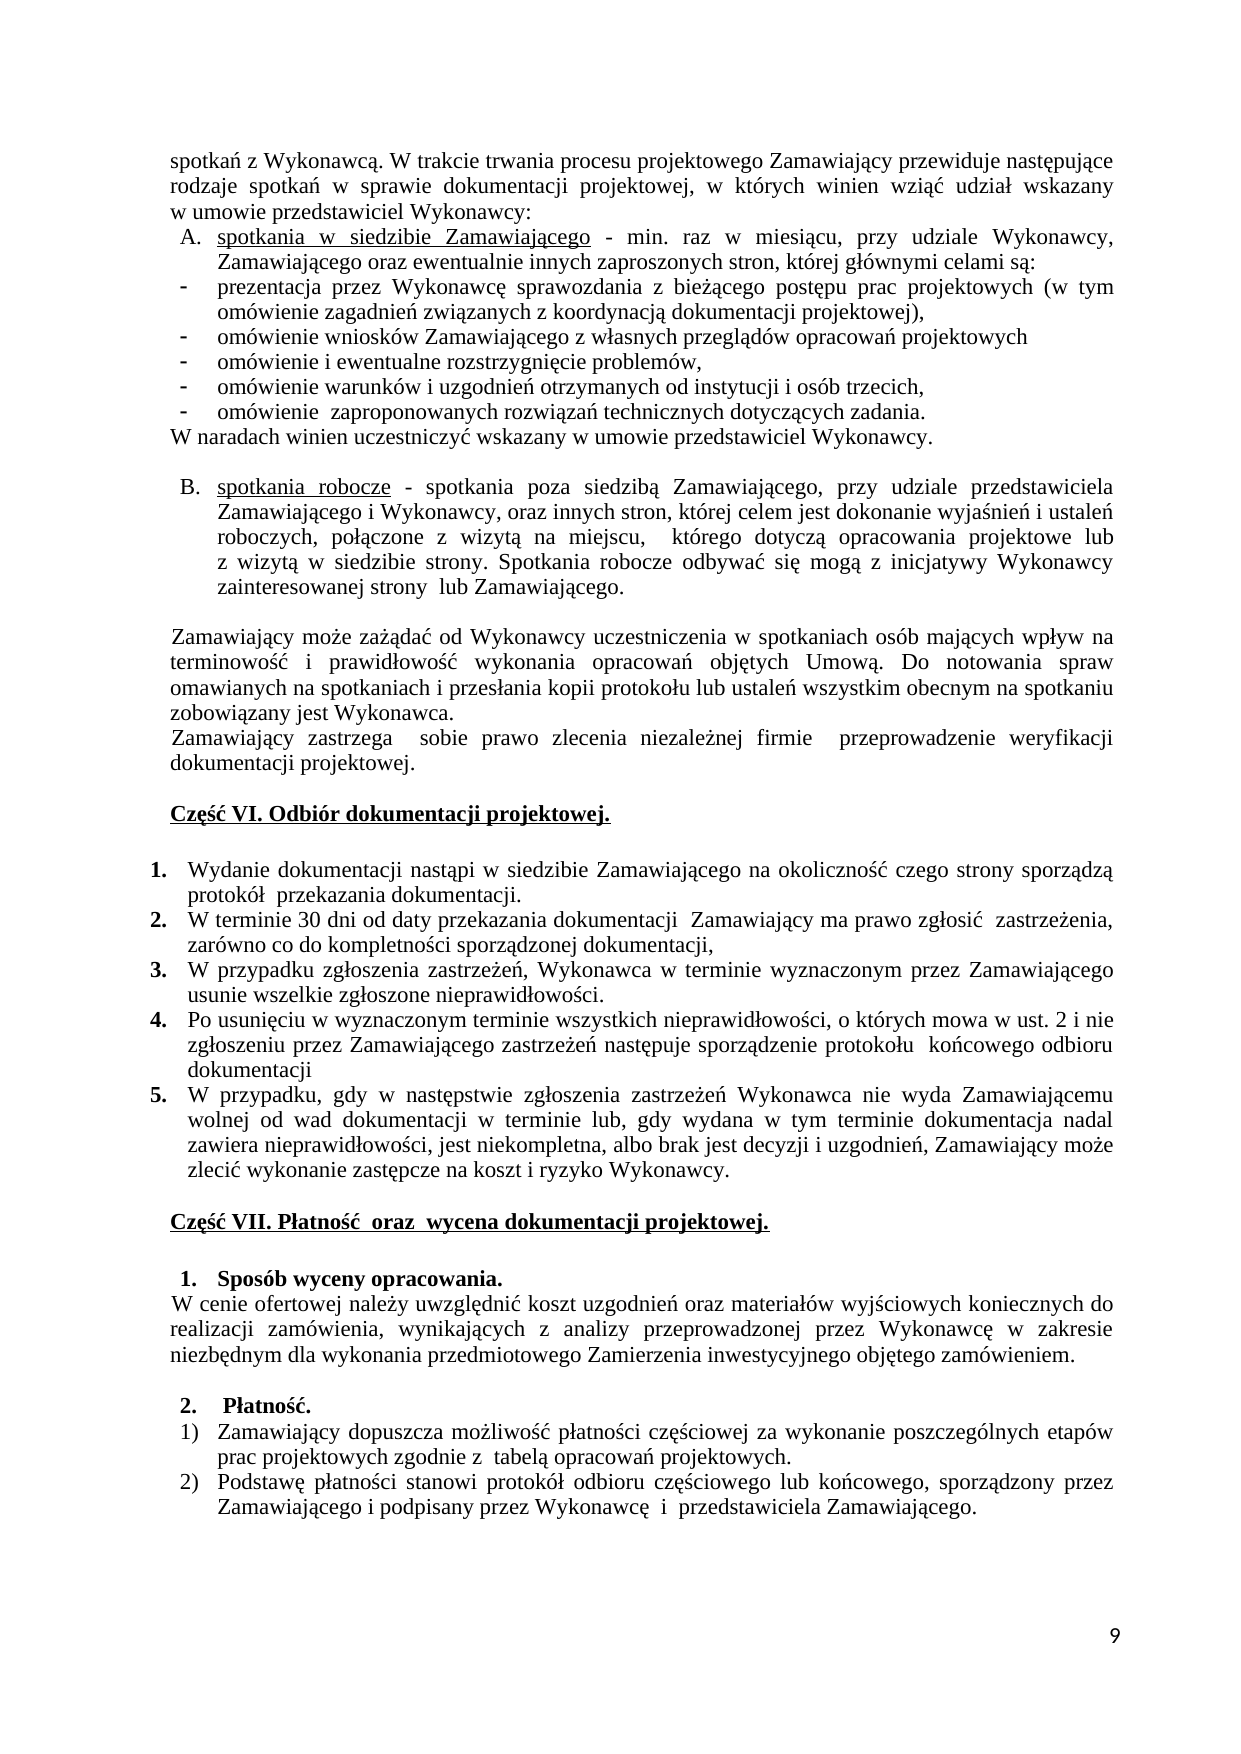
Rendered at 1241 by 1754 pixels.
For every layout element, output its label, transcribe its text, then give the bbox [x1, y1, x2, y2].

list Wydanie dokumentacji nastąpi w siedzibie Zamawiającego na okoliczność czego strony sporządzą protokół przekazania dokumentacji. [150, 857, 1115, 907]
list W przypadku zgłoszenia zastrzeżeń, Wykonawca w terminie wyznaczonym przez Zamawiającego usunie wszelkie zgłoszone nieprawidłowości. [150, 957, 1115, 1007]
list omówienie wniosków Zamawiającego z własnych przeglądów opracowań projektowych [179, 324, 1115, 349]
list W terminie 30 dni od daty przekazania dokumentacji Zamawiający ma prawo zgłosić zastrzeżenia, zarówno co do kompletności sporządzonej dokumentacji, [150, 907, 1115, 957]
list spotkania w siedzibie Zamawiającego - min. raz w miesiącu, przy udziale Wykonawcy, Zamawiającego oraz ewentualnie innych zaproszonych stron, której głównymi celami są: [179, 224, 1115, 274]
text Zamawiający zastrzega sobie prawo zlecenia niezależnej firmie przeprowadzenie weryfikacji dokumentacji projektowej. [170, 725, 1115, 775]
list Część VI. Odbiór dokumentacji projektowej. [170, 800, 1115, 826]
list prezentacja przez Wykonawcę sprawozdania z bieżącego postępu prac projektowych (w tym omówienie zagadnień związanych z koordynacją dokumentacji projektowej), [179, 274, 1115, 324]
list Płatność. [179, 1392, 1115, 1418]
list omówienie i ewentualne rozstrzygnięcie problemów, [179, 349, 1115, 374]
text W cenie ofertowej należy uwzględnić koszt uzgodnień oraz materiałów wyjściowych koniecznych do realizacji zamówienia, wynikających z analizy przeprowadzonej przez Wykonawcę w zakresie niezbędnym dla wykonania przedmiotowego Zamierzenia inwestycyjnego objętego zamówieniem. [170, 1292, 1115, 1367]
list omówienie warunków i uzgodnień otrzymanych od instytucji i osób trzecich, [179, 374, 1115, 399]
list Zamawiający dopuszcza możliwość płatności częściowej za wykonanie poszczególnych etapów prac projektowych zgodnie z tabelą opracowań projektowych. [179, 1419, 1115, 1469]
list W przypadku, gdy w następstwie zgłoszenia zastrzeżeń Wykonawca nie wyda Zamawiającemu wolnej od wad dokumentacji w terminie lub, gdy wydana w tym terminie dokumentacja nadal zawiera nieprawidłowości, jest niekompletna, albo brak jest decyzji i uzgodnień, Zamawiający może zlecić wykonanie zastępcze na koszt i ryzyko Wykonawcy. [150, 1082, 1115, 1183]
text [170, 149, 1115, 224]
list Podstawę płatności stanowi protokół odbioru częściowego lub końcowego, sporządzony przez Zamawiającego i podpisany przez Wykonawcę i przedstawiciela Zamawiającego. [179, 1469, 1115, 1519]
list Sposób wyceny opracowania. [179, 1265, 1115, 1291]
text Zamawiający może zażądać od Wykonawcy uczestniczenia w spotkaniach osób mających wpływ na terminowość i prawidłowość wykonania opracowań objętych Umową. Do notowania spraw omawianych na spotkaniach i przesłania kopii protokołu lub ustaleń wszystkim obecnym na spotkaniu zobowiązany jest Wykonawca. [170, 625, 1115, 725]
list Po usunięciu w wyznaczonym terminie wszystkich nieprawidłowości, o których mowa w ust. 2 i nie zgłoszeniu przez Zamawiającego zastrzeżeń następuje sporządzenie protokołu końcowego odbioru dokumentacji [150, 1007, 1115, 1082]
list Część VII. Płatność oraz wycena dokumentacji projektowej. [170, 1208, 1115, 1234]
list spotkania robocze - spotkania poza siedzibą Zamawiającego, przy udziale przedstawiciela Zamawiającego i Wykonawcy, oraz innych stron, której celem jest dokonanie wyjaśnień i ustaleń roboczych, połączone z wizytą na miejscu, którego dotyczą opracowania projektowe lub z wizytą w siedzibie strony. Spotkania robocze odbywać się mogą z inicjatywy Wykonawcy zainteresowanej strony lub Zamawiającego. [179, 474, 1115, 600]
list omówienie zaproponowanych rozwiązań technicznych dotyczących zadania. [179, 399, 1115, 424]
list W naradach winien uczestniczyć wskazany w umowie przedstawiciel Wykonawcy. [170, 424, 1115, 449]
